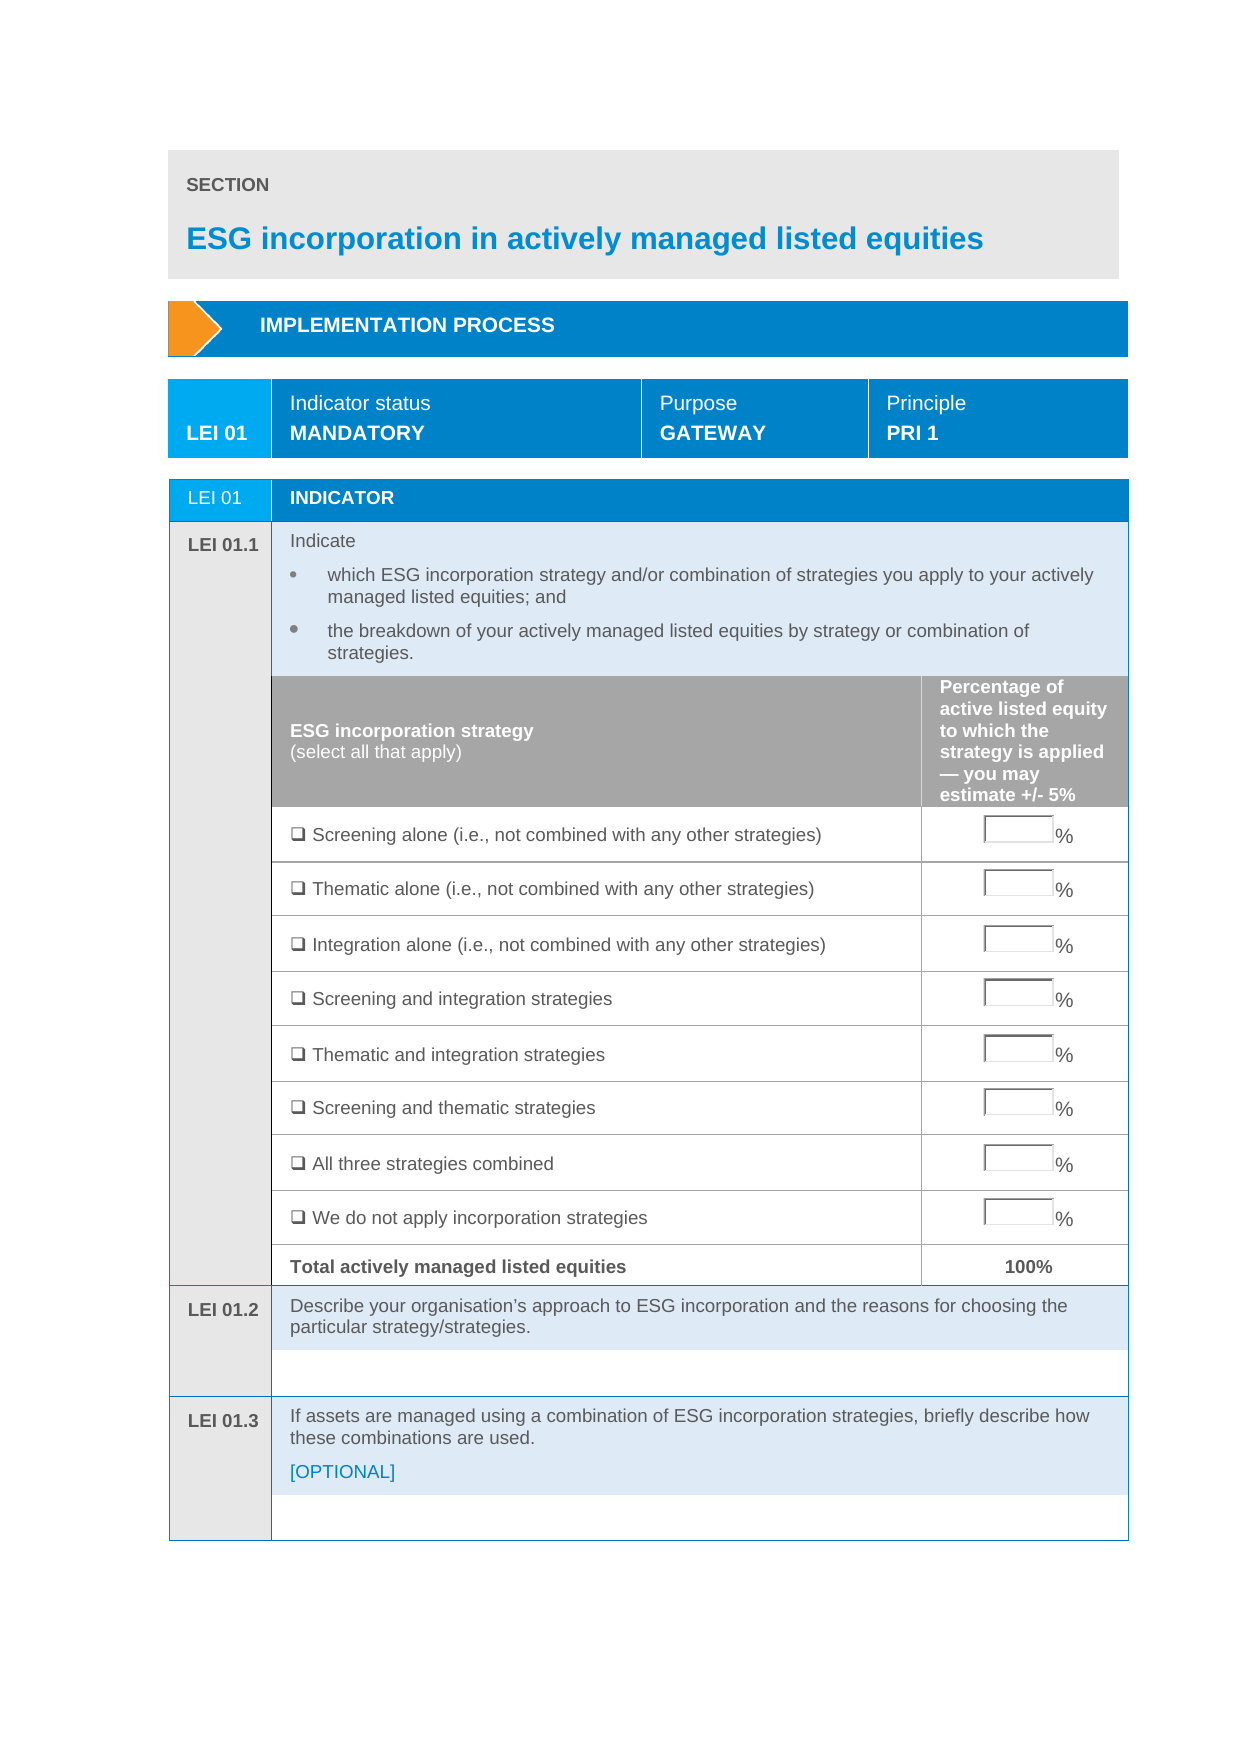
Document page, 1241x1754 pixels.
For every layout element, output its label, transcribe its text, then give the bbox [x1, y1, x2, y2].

table_cell Indicate which ESG incorporation strategy and/or combination of strategies you apply to your actively managed listed equities; and the breakdown of your actively managed listed equities by strategy or combination of strategies. [272, 522, 1128, 676]
table_cell % [922, 807, 1128, 861]
table_cell Integration alone (i.e., not combined with any other strategies) [272, 916, 921, 971]
table_cell [272, 1495, 1128, 1540]
table_cell % [922, 1026, 1128, 1081]
table_header Principle [869, 379, 1128, 415]
picture [390, 1464, 394, 1482]
table_cell We do not apply incorporation strategies [272, 1191, 921, 1244]
table_cell LEI 01.3 [170, 1397, 271, 1540]
table_cell Total actively managed listed equities [272, 1245, 921, 1285]
table_header IMPLEMENTATION PROCESS [242, 301, 1128, 357]
table_cell MANDATORY [272, 415, 641, 458]
table_header Purpose [642, 379, 868, 415]
table_cell LEI 01.1 [170, 522, 271, 676]
table_header SECTION [168, 150, 1119, 196]
table_cell [272, 1350, 1128, 1396]
table_cell Describe your organisation’s approach to ESG incorporation and the reasons for choosing the particular strategy/strategies. [272, 1286, 1128, 1350]
table_cell ESG incorporation strategy (select all that apply) [272, 676, 921, 806]
table_cell GATEWAY [642, 415, 868, 458]
table_header Indicator status [272, 379, 641, 415]
picture [168, 301, 221, 355]
table_cell LEI 01.2 [170, 1286, 271, 1396]
table_cell PRI 1 [869, 415, 1128, 458]
table_header [168, 301, 242, 357]
table_cell Screening and thematic strategies [272, 1082, 921, 1134]
table_cell % [922, 863, 1128, 915]
table_cell Screening alone (i.e., not combined with any other strategies) [272, 807, 921, 861]
table_cell If assets are managed using a combination of ESG incorporation strategies, briefly describe how these combinations are used. [Optional] [272, 1397, 1128, 1495]
table_cell % [922, 1135, 1128, 1190]
table_cell LEI 01 [168, 415, 271, 458]
table_cell % [922, 972, 1128, 1025]
table_cell Screening and integration strategies [272, 972, 921, 1025]
table_cell 100% [922, 1245, 1128, 1285]
table_header [168, 379, 271, 415]
table_cell % [922, 1082, 1128, 1134]
picture [291, 1467, 295, 1482]
table_cell % [922, 916, 1128, 971]
table_cell [170, 676, 271, 1285]
table_cell Thematic and integration strategies [272, 1026, 921, 1081]
table_cell ESG incorporation in actively managed listed equities [168, 196, 1119, 279]
table_cell % [922, 1191, 1128, 1244]
table_cell Percentage of active listed equity to which the strategy is applied — you may estimate +/- 5% [922, 676, 1128, 806]
table_cell All three strategies combined [272, 1135, 921, 1190]
table_header LEI 01 [170, 480, 271, 521]
table_header INDICATOR [272, 480, 1128, 521]
table_cell Thematic alone (i.e., not combined with any other strategies) [272, 863, 921, 915]
